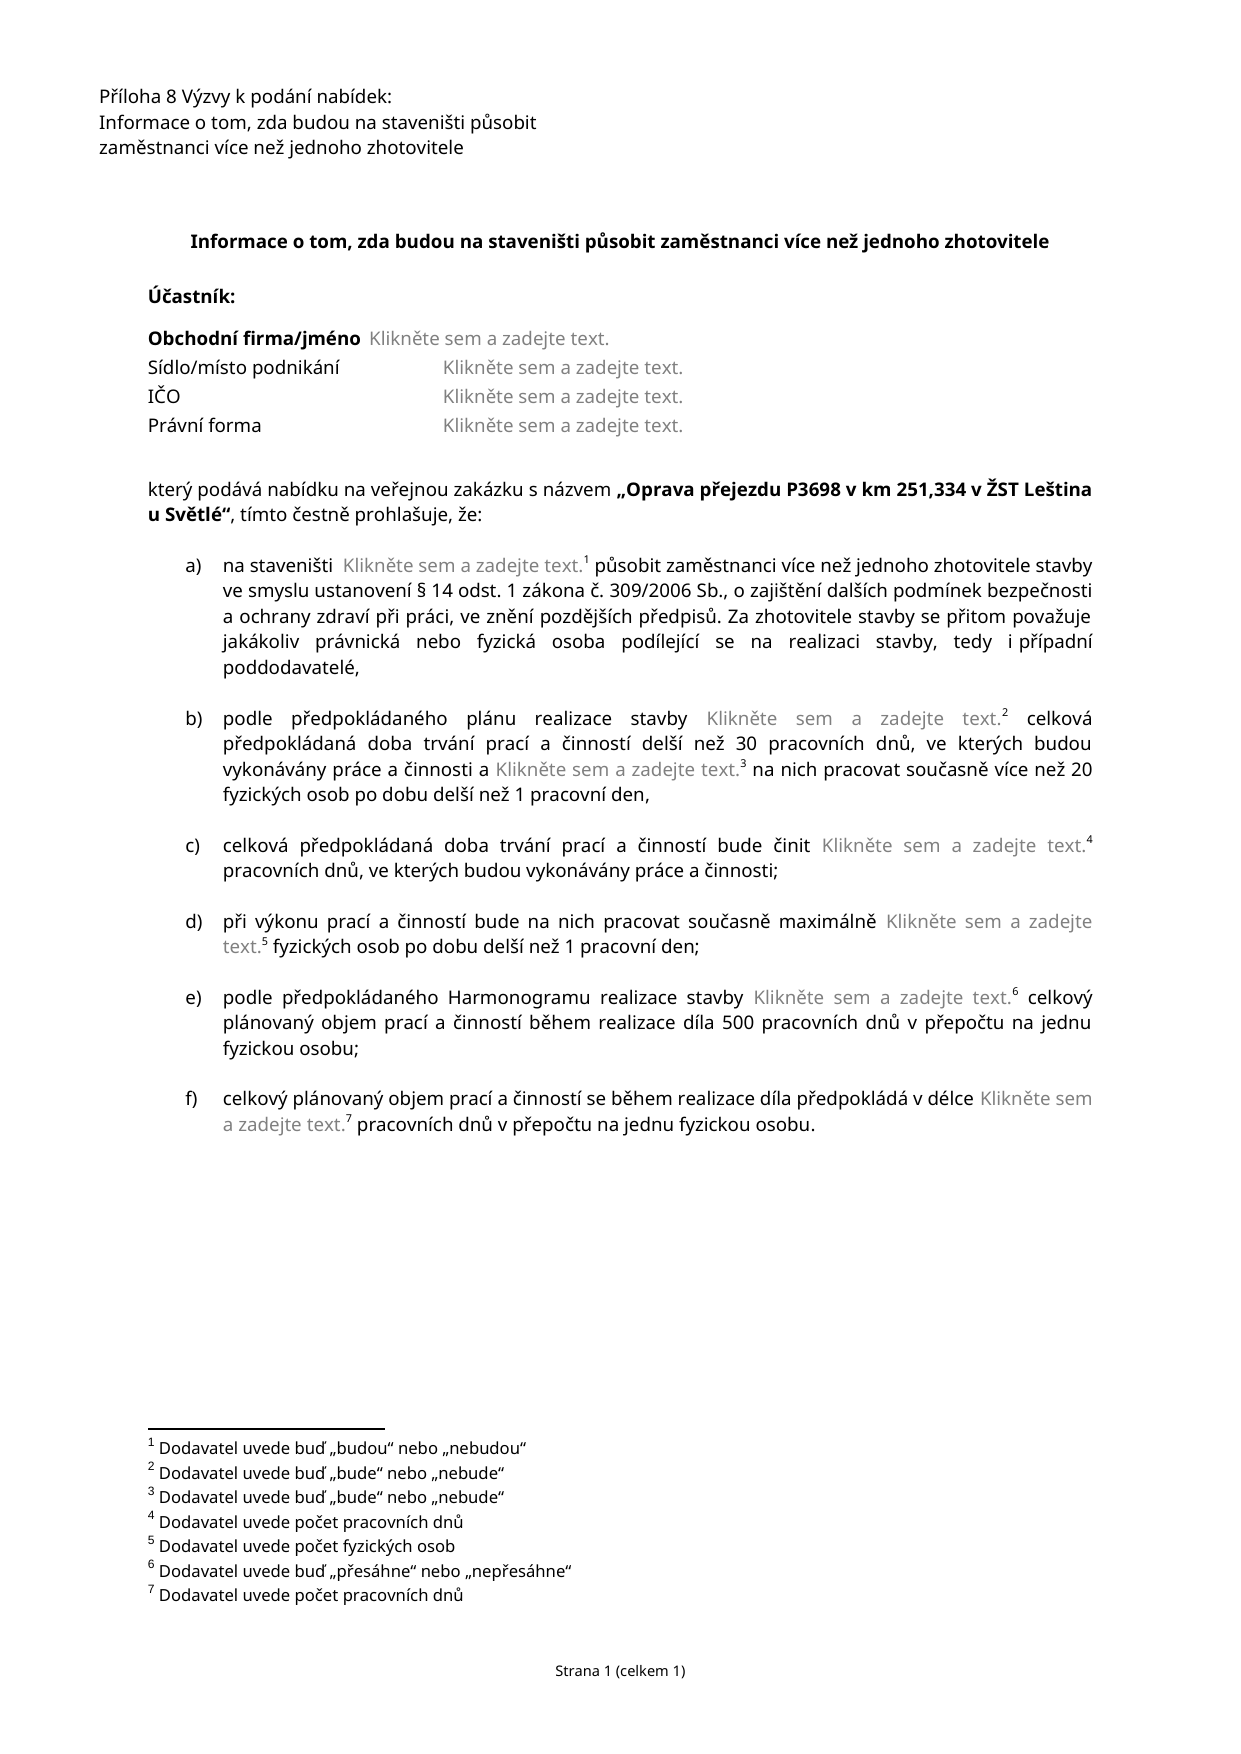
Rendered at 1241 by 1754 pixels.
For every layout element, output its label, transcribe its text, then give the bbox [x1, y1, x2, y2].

title Informace o tom, zda budou na staveništi působit zaměstnanci více než jednoho zhotovitele [148, 228, 1093, 254]
text IČO [148, 380, 1093, 409]
text který podává nabídku na veřejnou zakázku s názvem „Oprava přejezdu P3698 v km 251,334 v ŽST Leština u Světlé“, tímto čestně prohlašuje, že: [148, 476, 1093, 527]
text Obchodní firma/jméno [148, 322, 1093, 351]
text Účastník: [148, 279, 1093, 310]
list na staveništi působit zaměstnanci více než jednoho zhotovitele stavby ve smyslu ustanovení § 14 odst. 1 zákona č. 309/2006 Sb., o zajištění dalších podmínek bezpečnosti a ochrany zdraví při práci, ve znění pozdějších předpisů. Za zhotovitele stavby se přitom považuje jakákoliv právnická nebo fyzická osoba podílející se na realizaci stavby, tedy i případní poddodavatelé, [185, 552, 1093, 680]
list při výkonu prací a činností bude na nich pracovat současně maximálně fyzických osob po dobu delší než 1 pracovní den; [185, 908, 1093, 959]
list podle předpokládaného Harmonogramu realizace stavby celkový plánovaný objem prací a činností během realizace díla 500 pracovních dnů v přepočtu na jednu fyzickou osobu; [185, 984, 1093, 1061]
text Sídlo/místo podnikání [148, 351, 1093, 380]
list podle předpokládaného plánu realizace stavby celková předpokládaná doba trvání prací a činností delší než 30 pracovních dnů, ve kterých budou vykonávány práce a činnosti a na nich pracovat současně více než 20 fyzických osob po dobu delší než 1 pracovní den, [185, 705, 1093, 807]
text Právní forma [148, 409, 1093, 438]
list celkový plánovaný objem prací a činností se během realizace díla předpokládá v délce pracovních dnů v přepočtu na jednu fyzickou osobu. [185, 1086, 1093, 1137]
list celková předpokládaná doba trvání prací a činností bude činit pracovních dnů, ve kterých budou vykonávány práce a činnosti; [185, 832, 1093, 883]
